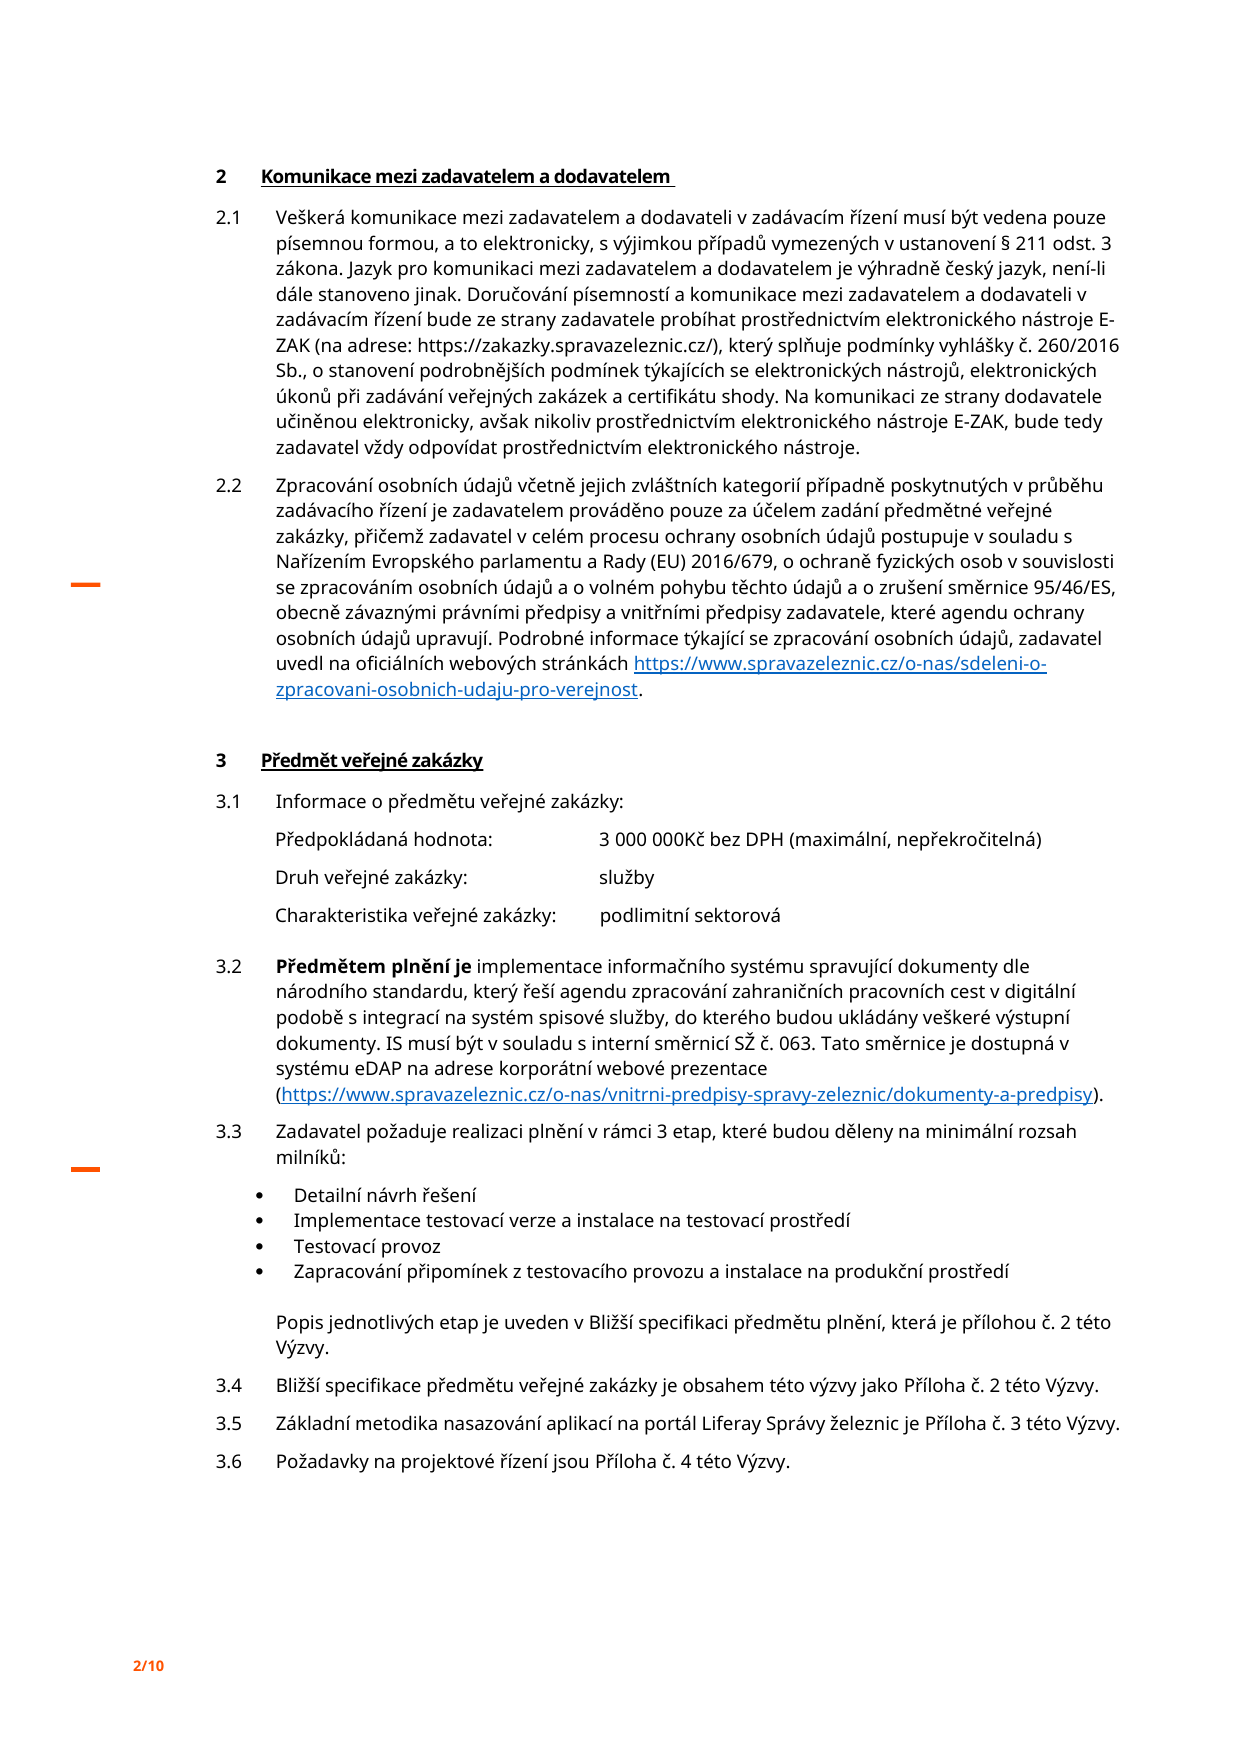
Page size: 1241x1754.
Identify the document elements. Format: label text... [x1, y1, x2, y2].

subtitle Komunikace mezi zadavatelem a dodavatelem [216, 164, 1122, 189]
list Implementace testovací verze a instalace na testovací prostředí [256, 1208, 1119, 1233]
text Popis jednotlivých etap je uveden v Bližší specifikaci předmětu plnění, která je přílohou č. 2 této Výzvy. [276, 1309, 1119, 1359]
subtitle Veškerá komunikace mezi zadavatelem a dodavateli v zadávacím řízení musí být vedena pouze písemnou formou, a to elektronicky, s výjimkou případů vymezených v ustanovení § 211 odst. 3 zákona. Jazyk pro komunikaci mezi zadavatelem a dodavatelem je výhradně český jazyk, není-li dále stanoveno jinak. Doručování písemností a komunikace mezi zadavatelem a dodavateli v zadávacím řízení bude ze strany zadavatele probíhat prostřednictvím elektronického nástroje E-ZAK (na adrese: https://zakazky.spravazeleznic.cz/), který splňuje podmínky vyhlášky č. 260/2016 Sb., o stanovení podrobnějších podmínek týkajících se elektronických nástrojů, elektronických úkonů při zadávání veřejných zakázek a certifikátu shody. Na komunikaci ze strany dodavatele učiněnou elektronicky, avšak nikoliv prostřednictvím elektronického nástroje E-ZAK, bude tedy zadavatel vždy odpovídat prostřednictvím elektronického nástroje. [216, 204, 1122, 459]
subtitle Informace o předmětu veřejné zakázky: [216, 788, 1122, 813]
text Druh veřejné zakázky: služby [275, 864, 1122, 890]
text Charakteristika veřejné zakázky: podlimitní sektorová [275, 902, 1122, 928]
subtitle Bližší specifikace předmětu veřejné zakázky je obsahem této výzvy jako Příloha č. 2 této Výzvy. [216, 1372, 1122, 1398]
subtitle Zadavatel požaduje realizaci plnění v rámci 3 etap, které budou děleny na minimální rozsah milníků: [216, 1119, 1122, 1170]
subtitle Zpracování osobních údajů včetně jejich zvláštních kategorií případně poskytnutých v průběhu zadávacího řízení je zadavatelem prováděno pouze za účelem zadání předmětné veřejné zakázky, přičemž zadavatel v celém procesu ochrany osobních údajů postupuje v souladu s Nařízením Evropského parlamentu a Rady (EU) 2016/679, o ochraně fyzických osob v souvislosti se zpracováním osobních údajů a o volném pohybu těchto údajů a o zrušení směrnice 95/46/ES, obecně závaznými právními předpisy a vnitřními předpisy zadavatele, které agendu ochrany osobních údajů upravují. Podrobné informace týkající se zpracování osobních údajů, zadavatel uvedl na oficiálních webových stránkách https://www.spravazeleznic.cz/o-nas/sdeleni-o-zpracovani-osobnich-udaju-pro-verejnost. [216, 472, 1122, 702]
subtitle Předmět veřejné zakázky [216, 747, 1122, 773]
subtitle Základní metodika nasazování aplikací na portál Liferay Správy železnic je Příloha č. 3 této Výzvy. [216, 1410, 1122, 1436]
subtitle Požadavky na projektové řízení jsou Příloha č. 4 této Výzvy. [216, 1448, 1122, 1474]
text Předpokládaná hodnota: 3 000 000Kč bez DPH (maximální, nepřekročitelná) [275, 826, 1122, 852]
list Zapracování připomínek z testovacího provozu a instalace na produkční prostředí [256, 1258, 1119, 1284]
list Testovací provoz [256, 1233, 1119, 1258]
subtitle Předmětem plnění je implementace informačního systému spravující dokumenty dle národního standardu, který řeší agendu zpracování zahraničních pracovních cest v digitální podobě s integrací na systém spisové služby, do kterého budou ukládány veškeré výstupní dokumenty. IS musí být v souladu s interní směrnicí SŽ č. 063. Tato směrnice je dostupná v systému eDAP na adrese korporátní webové prezentace (https://www.spravazeleznic.cz/o-nas/vnitrni-predpisy-spravy-zeleznic/dokumenty-a-predpisy). [216, 953, 1122, 1106]
list Detailní návrh řešení [256, 1182, 1119, 1208]
